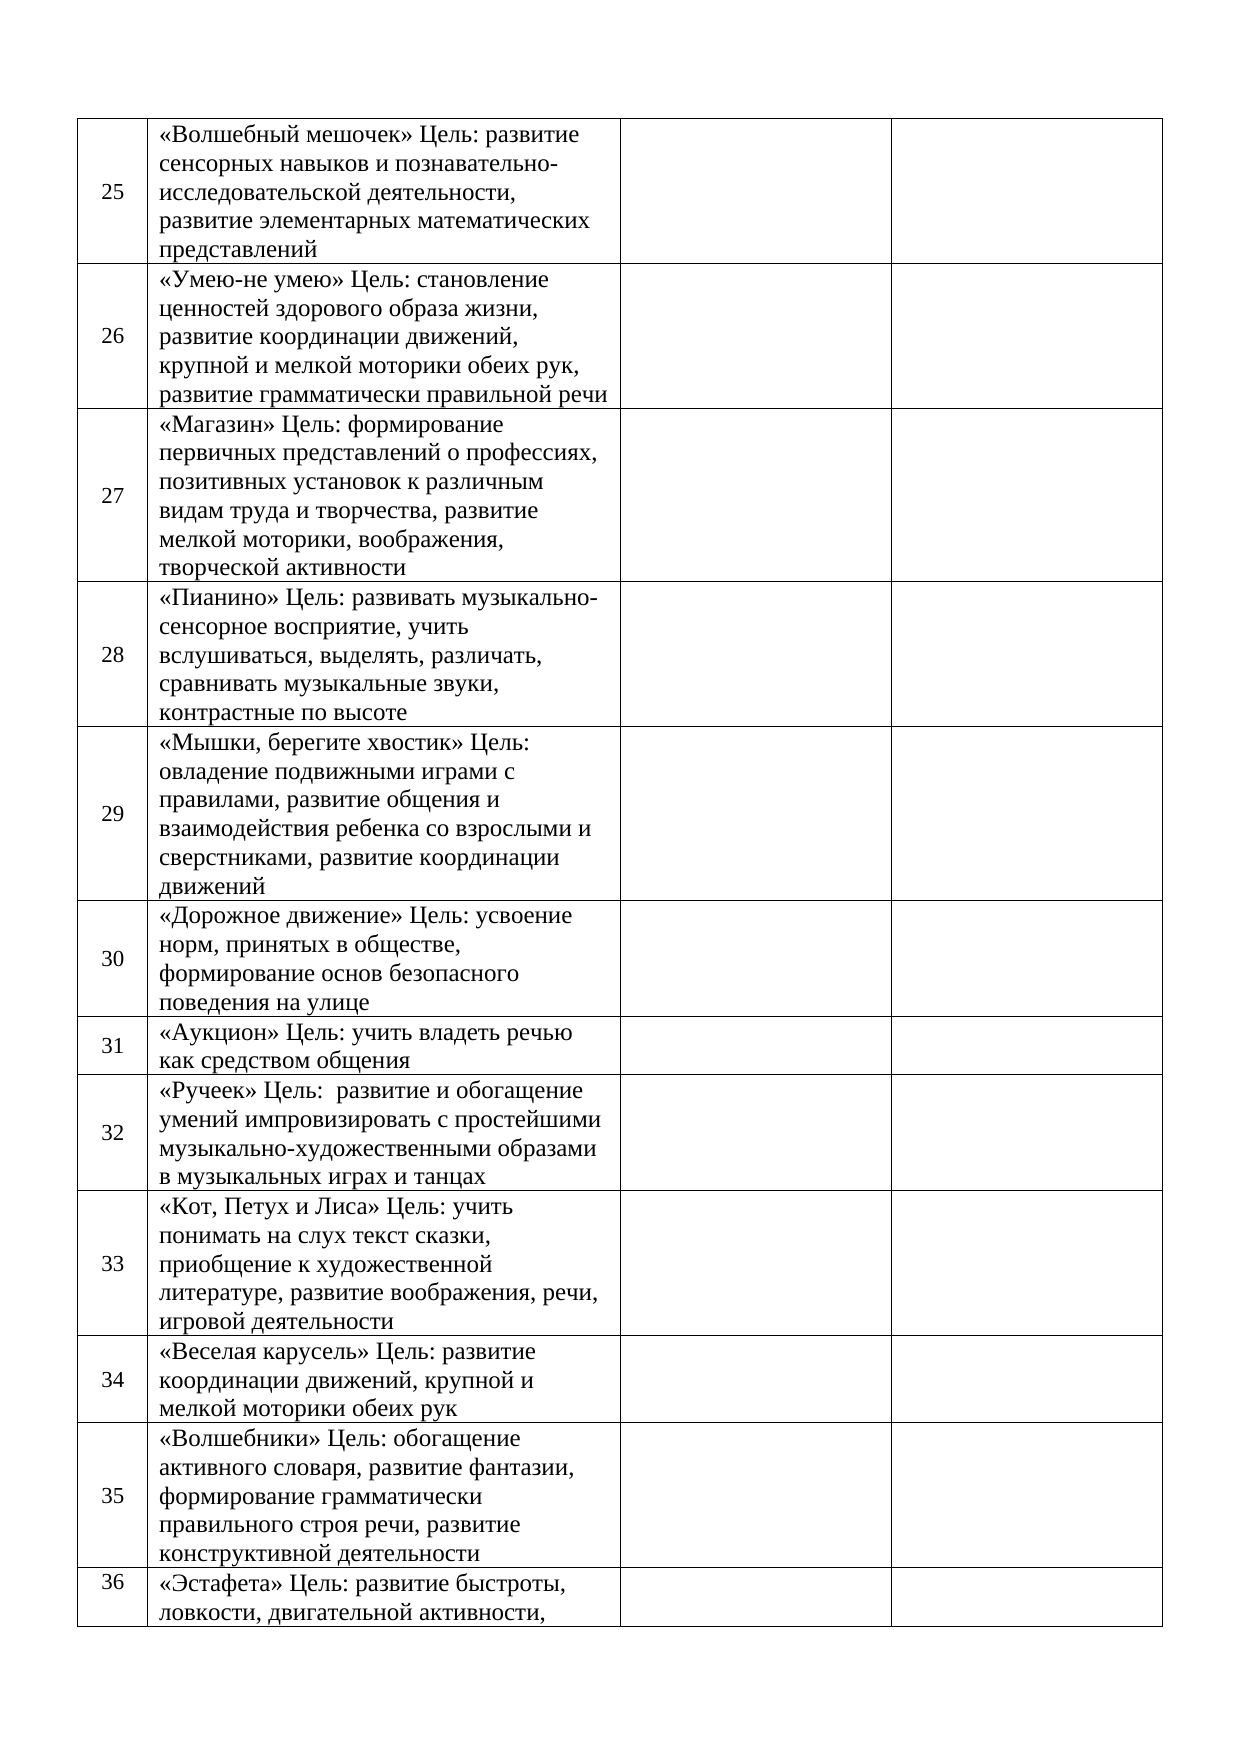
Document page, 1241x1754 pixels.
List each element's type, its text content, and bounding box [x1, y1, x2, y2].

table_cell «Волшебный мешочек» Цель: развитие сенсорных навыков и познавательно-исследовательской деятельности, развитие элементарных математических представлений [148, 119, 620, 263]
table_cell [892, 727, 1162, 899]
table_cell «Умею-не умею» Цель: становление ценностей здорового образа жизни, развитие координации движений, крупной и мелкой моторики обеих рук, развитие грамматически правильной речи [148, 264, 620, 408]
table_cell [621, 1568, 891, 1626]
table_cell [621, 1191, 891, 1335]
table_cell «Дорожное движение» Цель: усвоение норм, принятых в обществе, формирование основ безопасного поведения на улице [148, 901, 620, 1016]
table_cell 29 [78, 727, 147, 899]
table_cell [621, 1336, 891, 1422]
table_cell [892, 901, 1162, 1016]
table_cell 27 [78, 409, 147, 581]
table_cell «Магазин» Цель: формирование первичных представлений о профессиях, позитивных установок к различным видам труда и творчества, развитие мелкой моторики, воображения, творческой активности [148, 409, 620, 581]
table_cell [892, 1568, 1162, 1626]
table_cell 30 [78, 901, 147, 1016]
table_cell «Кот, Петух и Лиса» Цель: учить понимать на слух текст сказки, приобщение к художественной литературе, развитие воображения, речи, игровой деятельности [148, 1191, 620, 1335]
table_cell [621, 119, 891, 263]
table_cell 25 [78, 119, 147, 263]
table_cell [621, 727, 891, 899]
table_cell [892, 409, 1162, 581]
table_cell [892, 1075, 1162, 1190]
table_cell «Пианино» Цель: развивать музыкально-сенсорное восприятие, учить вслушиваться, выделять, различать, сравнивать музыкальные звуки, контрастные по высоте [148, 582, 620, 726]
table_cell «Веселая карусель» Цель: развитие координации движений, крупной и мелкой моторики обеих рук [148, 1336, 620, 1422]
table_cell [621, 901, 891, 1016]
table_cell 35 [78, 1423, 147, 1567]
table_cell [621, 1017, 891, 1074]
table_cell [892, 1423, 1162, 1567]
table_cell [892, 264, 1162, 408]
table_cell «Ручеек» Цель: развитие и обогащение умений импровизировать с простейшими музыкально-художественными образами в музыкальных играх и танцах [148, 1075, 620, 1190]
table_cell [892, 1336, 1162, 1422]
table_cell [892, 1191, 1162, 1335]
table_cell 33 [78, 1191, 147, 1335]
table_cell 26 [78, 264, 147, 408]
table_cell «Волшебники» Цель: обогащение активного словаря, развитие фантазии, формирование грамматически правильного строя речи, развитие конструктивной деятельности [148, 1423, 620, 1567]
table_cell [621, 1423, 891, 1567]
table_cell 31 [78, 1017, 147, 1074]
table_cell [621, 1075, 891, 1190]
table_cell 36 [78, 1568, 147, 1626]
table_cell «Мышки, берегите хвостик» Цель: овладение подвижными играми с правилами, развитие общения и взаимодействия ребенка со взрослыми и сверстниками, развитие координации движений [148, 727, 620, 899]
table_cell [621, 409, 891, 581]
table_cell [621, 582, 891, 726]
table_cell 28 [78, 582, 147, 726]
table_cell 34 [78, 1336, 147, 1422]
table_cell «Аукцион» Цель: учить владеть речью как средством общения [148, 1017, 620, 1074]
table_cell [148, 1568, 620, 1626]
table_cell [892, 1017, 1162, 1074]
table_cell [892, 582, 1162, 726]
table_cell [621, 264, 891, 408]
table_cell 32 [78, 1075, 147, 1190]
table_cell [892, 119, 1162, 263]
